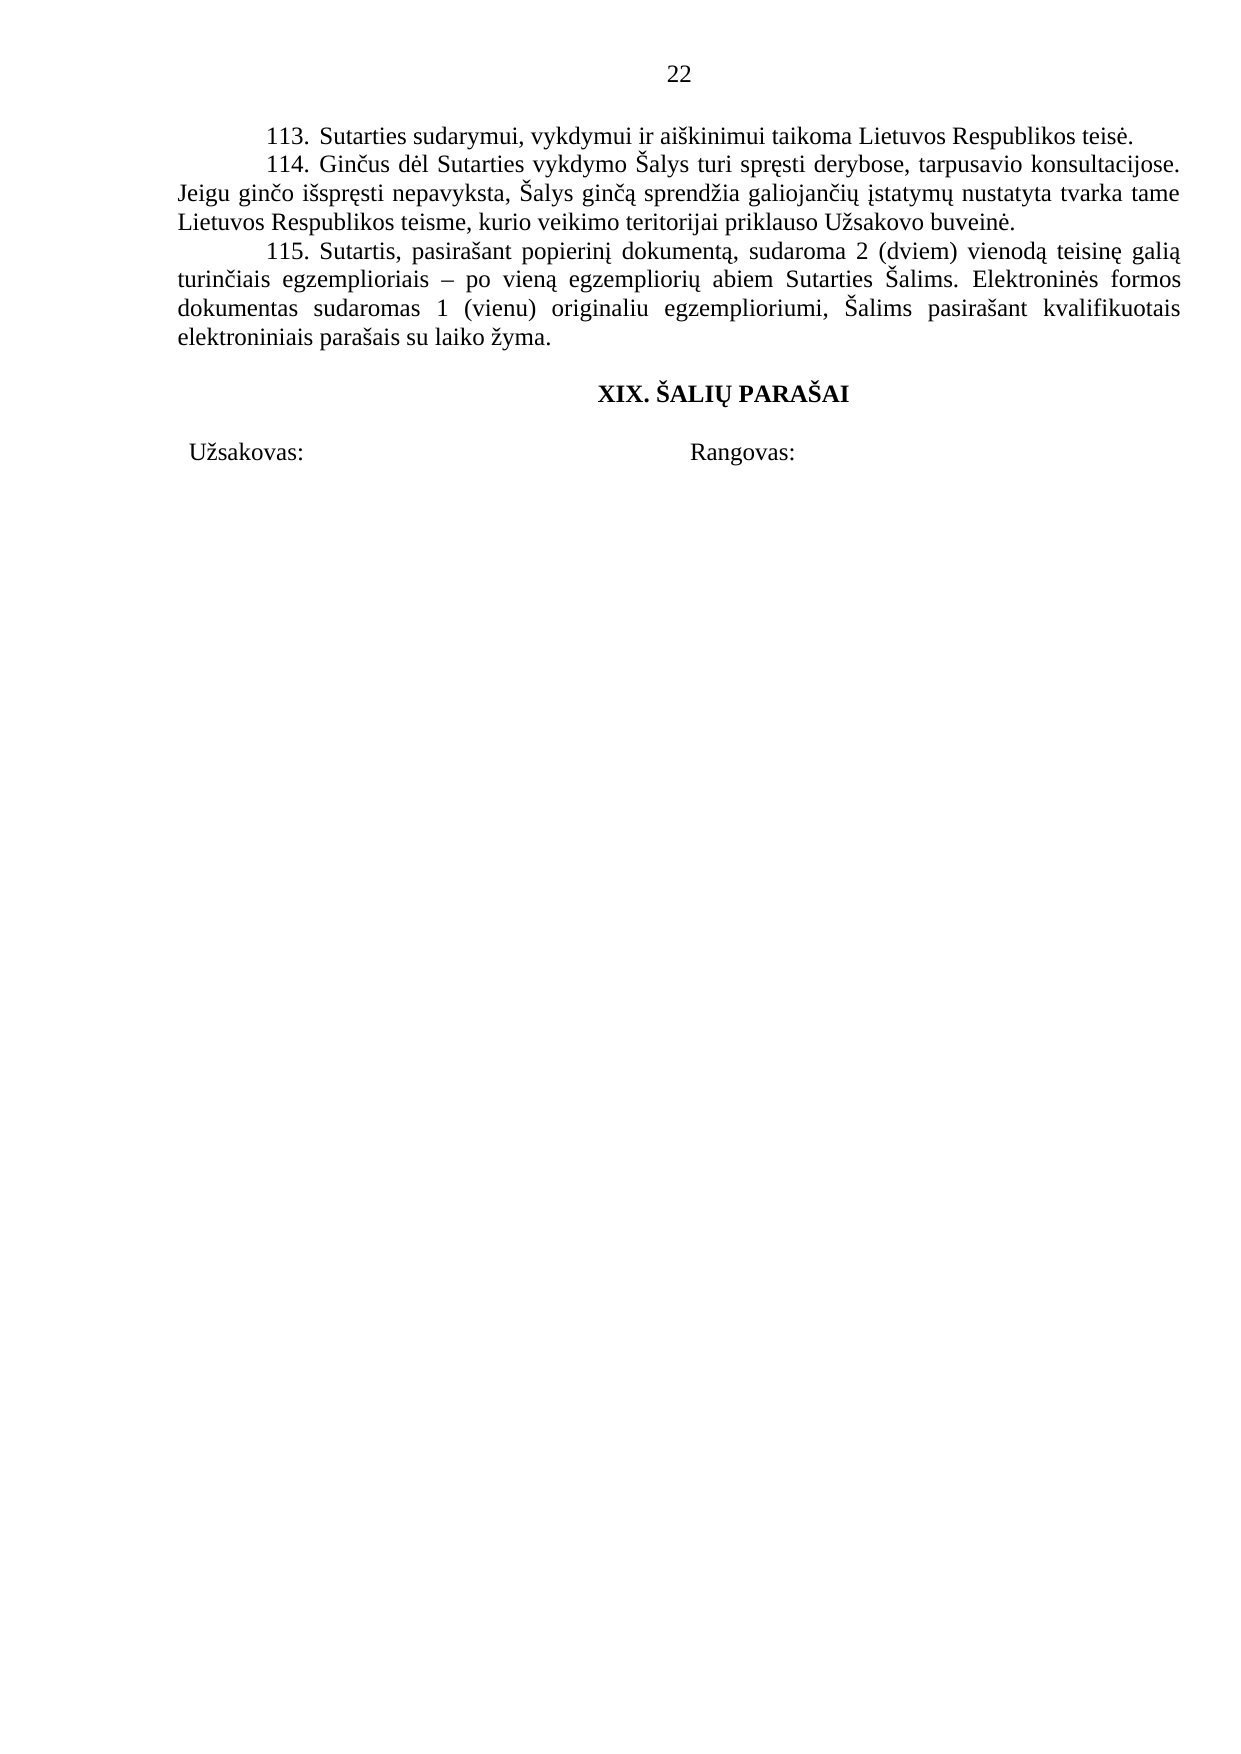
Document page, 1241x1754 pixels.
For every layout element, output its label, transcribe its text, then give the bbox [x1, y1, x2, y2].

table_header Užsakovas: [177, 437, 678, 523]
table_header Rangovas: [679, 437, 1180, 523]
list Ginčus dėl Sutarties vykdymo Šalys turi spręsti derybose, tarpusavio konsultacijose. Jeigu ginčo išspręsti nepavyksta, Šalys ginčą sprendžia galiojančių įstatymų nustatyta tvarka tame Lietuvos Respublikos teisme, kurio veikimo teritorijai priklauso Užsakovo buveinė. [177, 149, 1181, 236]
list Sutartis, pasirašant popierinį dokumentą, sudaroma 2 (dviem) vienodą teisinę galią turinčiais egzemplioriais – po vieną egzempliorių abiem Sutarties Šalims. Elektroninės formos dokumentas sudaromas 1 (vienu) originaliu egzemplioriumi, Šalims pasirašant kvalifikuotais elektroniniais parašais su laiko žyma. [177, 236, 1181, 351]
list Sutarties sudarymui, vykdymui ir aiškinimui taikoma Lietuvos Respublikos teisė. [177, 121, 1181, 149]
text XIX. ŠALIŲ PARAŠAI [177, 379, 1181, 408]
